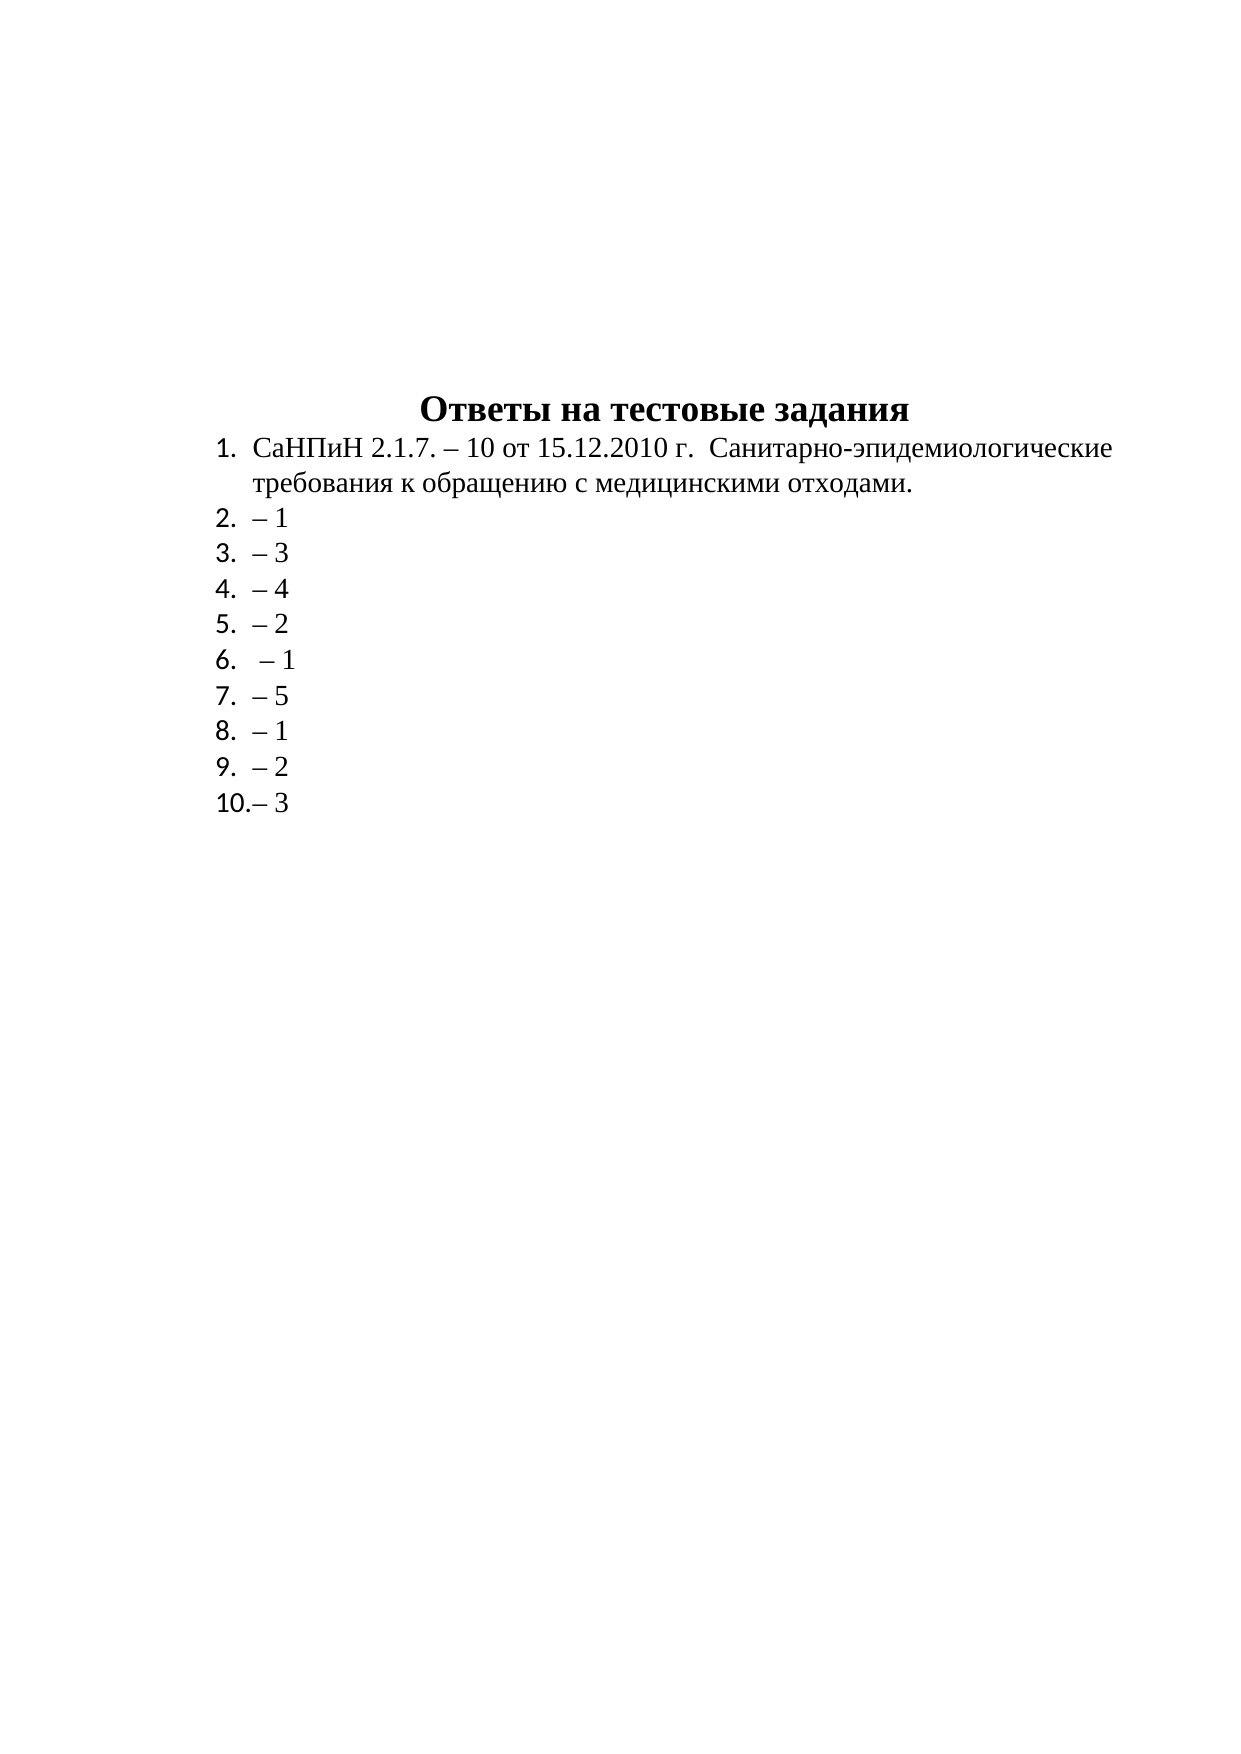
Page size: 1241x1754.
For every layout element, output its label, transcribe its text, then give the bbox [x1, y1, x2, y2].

list – 1 [215, 712, 1152, 748]
list – 4 [215, 570, 1152, 606]
list – 2 [215, 606, 1152, 641]
text Ответы на тестовые задания [177, 386, 1152, 429]
list – 5 [215, 677, 1152, 712]
list – 1 [215, 641, 1152, 677]
list – 1 [215, 499, 1152, 534]
list – 3 [215, 534, 1152, 570]
list СаНПиН 2.1.7. – 10 от 15.12.2010 г. Санитарно-эпидемиологические требования к обращению с медицинскими отходами. [215, 429, 1152, 499]
list – 3 [215, 784, 1152, 819]
list – 2 [215, 748, 1152, 784]
